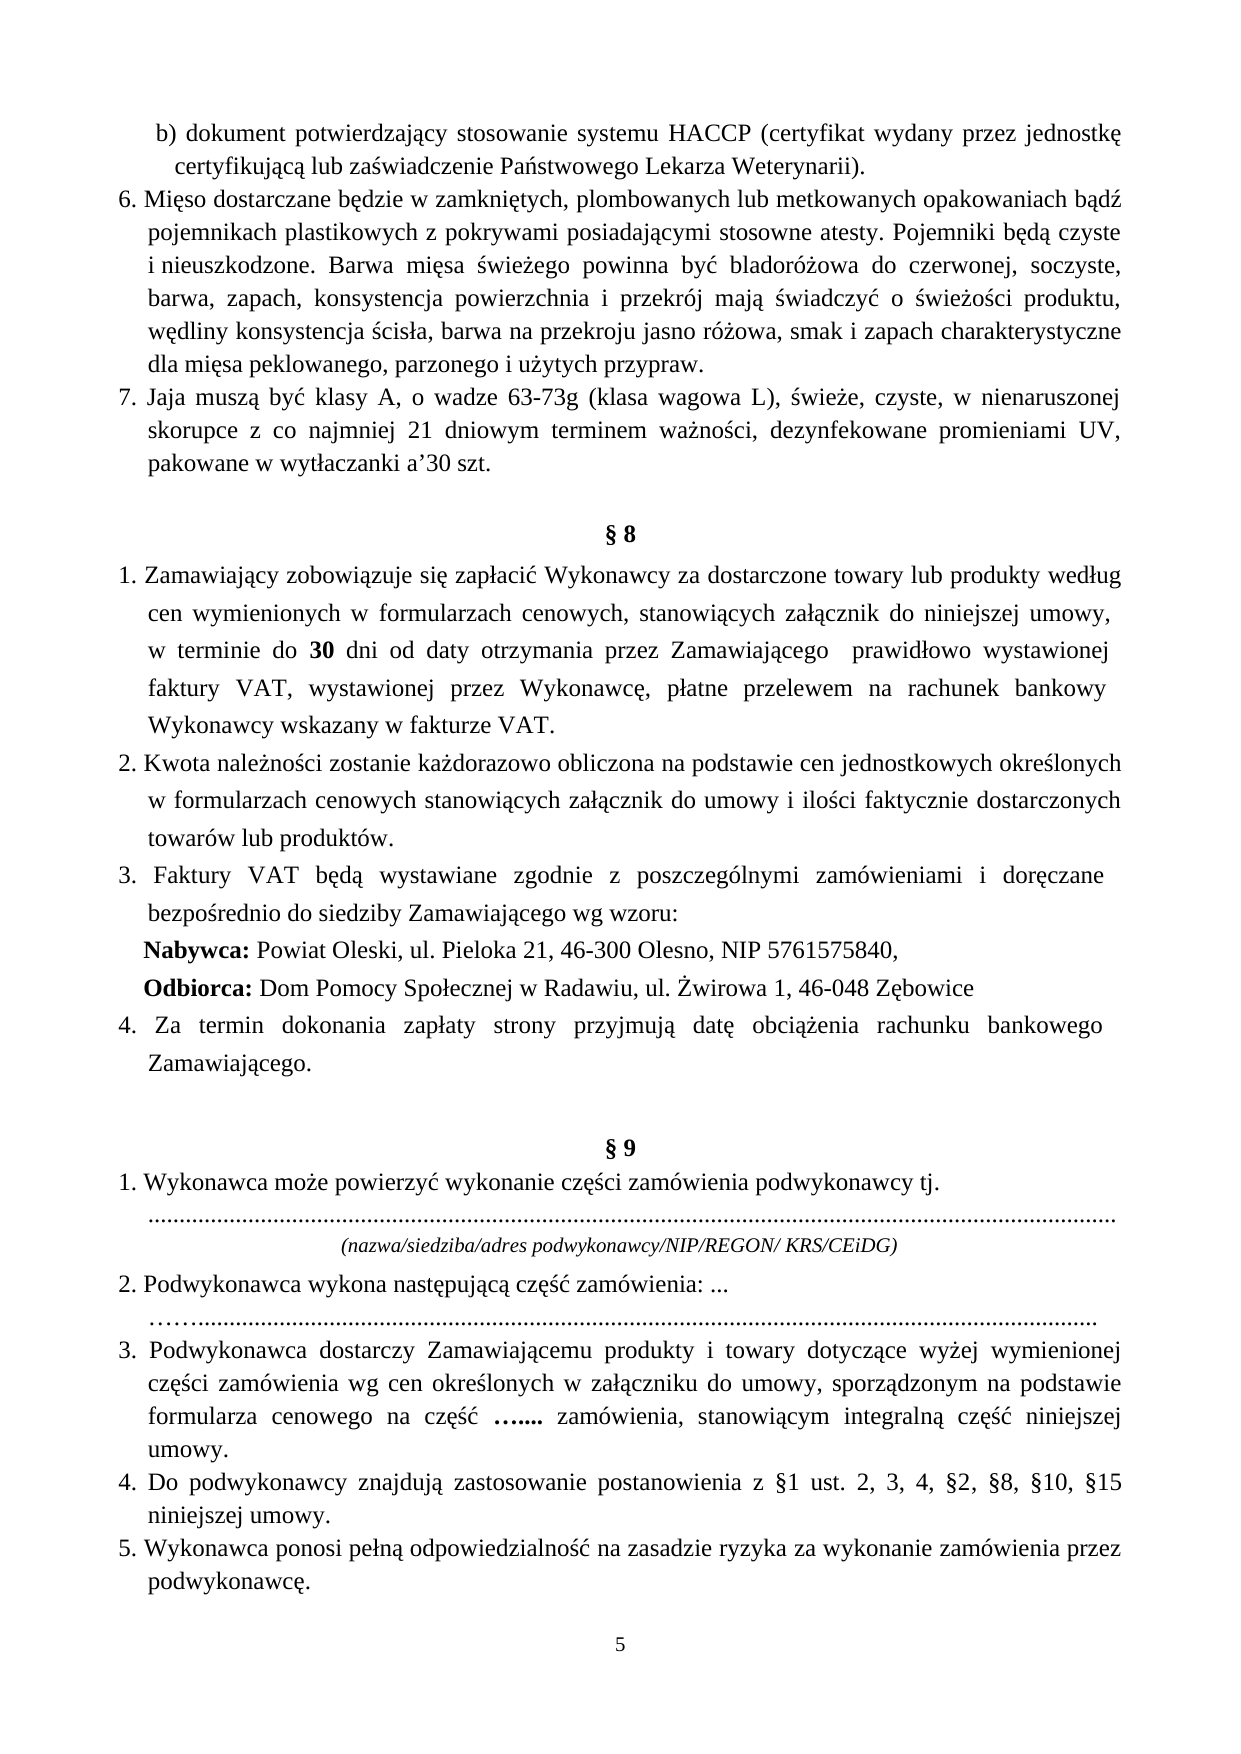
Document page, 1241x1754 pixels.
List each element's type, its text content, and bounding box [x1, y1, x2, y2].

text 4. Do podwykonawcy znajdują zastosowanie postanowienia z §1 ust. 2, 3, 4, §2, §8, §10, §15 niniejszej umowy. [118, 1467, 1122, 1528]
text 5. Wykonawca ponosi pełną odpowiedzialność na zasadzie ryzyka za wykonanie zamówienia przez podwykonawcę. [118, 1533, 1122, 1594]
text § 9 [118, 1133, 1122, 1162]
text b) dokument potwierdzający stosowanie systemu HACCP (certyfikat wydany przez jednostkę certyfikującą lub zaświadczenie Państwowego Lekarza Weterynarii). [156, 118, 1122, 180]
text (nazwa/siedziba/adres podwykonawcy/NIP/REGON/ KRS/CEiDG) [118, 1233, 1122, 1257]
text 3. Podwykonawca dostarczy Zamawiającemu produkty i towary dotyczące wyżej wymienionej części zamówienia wg cen określonych w załączniku do umowy, sporządzonym na podstawie formularza cenowego na część ….... zamówienia, stanowiącym integralną część niniejszej umowy. [118, 1335, 1122, 1462]
text Odbiorca: Dom Pomocy Społecznej w Radawiu, ul. Żwirowa 1, 46-048 Zębowice [118, 964, 1122, 1002]
text 2. Kwota należności zostanie każdorazowo obliczona na podstawie cen jednostkowych określonych w formularzach cenowych stanowiących załącznik do umowy i ilości faktycznie dostarczonych towarów lub produktów. [118, 739, 1122, 852]
text 1. Wykonawca może powierzyć wykonanie części zamówienia podwykonawcy tj. [118, 1167, 1122, 1195]
text 4. Za termin dokonania zapłaty strony przyjmują datę obciążenia rachunku bankowego Zamawiającego. [118, 1002, 1122, 1077]
text 3. Faktury VAT będą wystawiane zgodnie z poszczególnymi zamówieniami i doręczane bezpośrednio do siedziby Zamawiającego wg wzoru: [118, 852, 1122, 927]
text 7. Jaja muszą być klasy A, o wadze 63-73g (klasa wagowa L), świeże, czyste, w nienaruszonej skorupce z co najmniej 21 dniowym terminem ważności, dezynfekowane promieniami UV, pakowane w wytłaczanki a’30 szt. [118, 382, 1122, 477]
text ........................................................................................................................................................... [148, 1199, 1122, 1228]
text 6. Mięso dostarczane będzie w zamkniętych, plombowanych lub metkowanych opakowaniach bądź pojemnikach plastikowych z pokrywami posiadającymi stosowne atesty. Pojemniki będą czyste i nieuszkodzone. Barwa mięsa świeżego powinna być bladoróżowa do czerwonej, soczyste, barwa, zapach, konsystencja powierzchnia i przekrój mają świadczyć o świeżości produktu, wędliny konsystencja ścisła, barwa na przekroju jasno różowa, smak i zapach charakterystyczne dla mięsa peklowanego, parzonego i użytych przypraw. [118, 184, 1122, 378]
text Nabywca: Powiat Oleski, ul. Pieloka 21, 46-300 Olesno, NIP 5761575840, [118, 927, 1122, 964]
text 1. Zamawiający zobowiązuje się zapłacić Wykonawcy za dostarczone towary lub produkty według cen wymienionych w formularzach cenowych, stanowiących załącznik do niniejszej umowy, w terminie do 30 dni od daty otrzymania przez Zamawiającego prawidłowo wystawionej faktury VAT, wystawionej przez Wykonawcę, płatne przelewem na rachunek bankowy Wykonawcy wskazany w fakturze VAT. [118, 552, 1122, 739]
text 2. Podwykonawca wykona następującą część zamówienia: ...……................................................................................................................................................ [118, 1269, 1122, 1330]
text § 8 [118, 519, 1122, 548]
